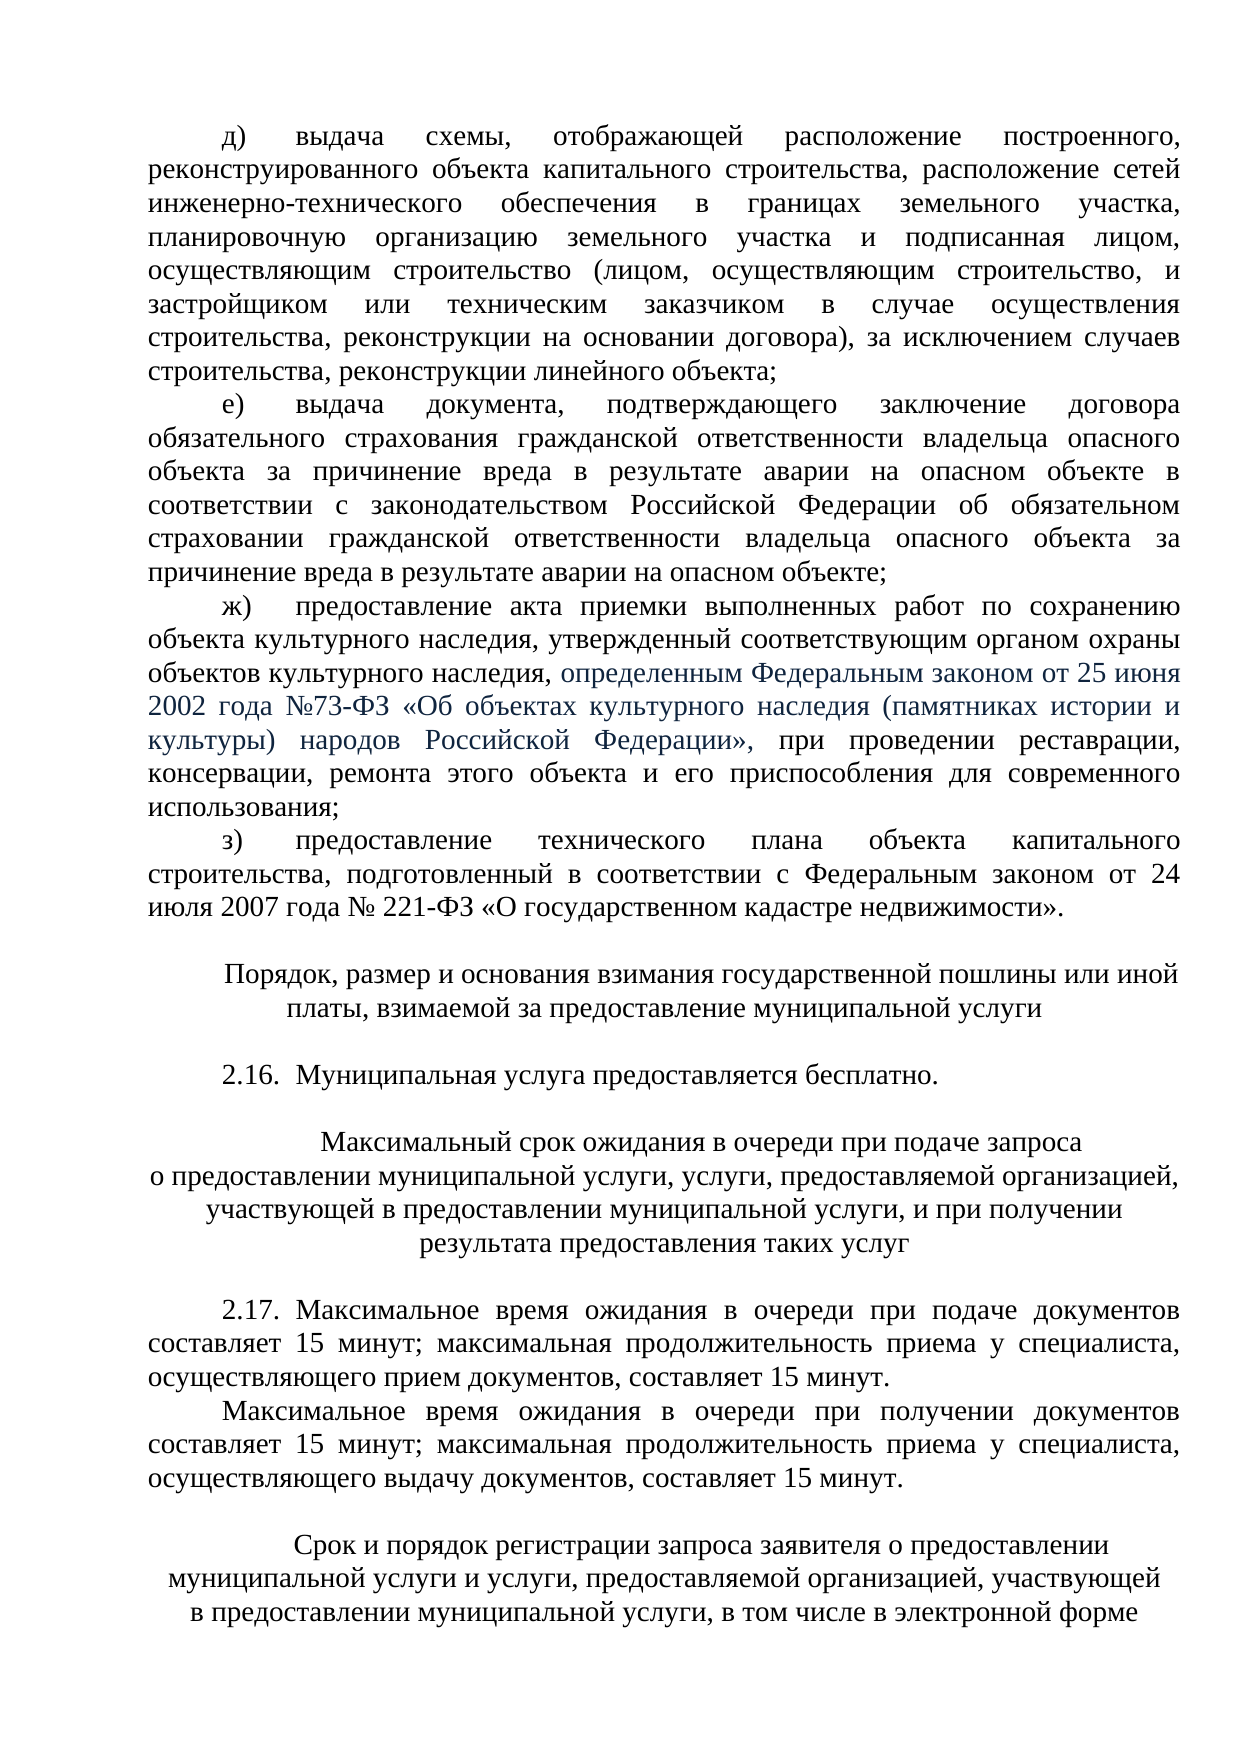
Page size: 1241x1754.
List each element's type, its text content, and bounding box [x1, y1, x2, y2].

text Максимальное время ожидания в очереди при получении документов составляет 15 минут; максимальная продолжительность приема у специалиста, осуществляющего выдачу документов, составляет 15 минут. [148, 1393, 1181, 1493]
text д) выдача схемы, отображающей расположение построенного, реконструированного объекта капитального строительства, расположение сетей инженерно-технического обеспечения в границах земельного участка, планировочную организацию земельного участка и подписанная лицом, осуществляющим строительство (лицом, осуществляющим строительство, и застройщиком или техническим заказчиком в случае осуществления строительства, реконструкции на основании договора), за исключением случаев строительства, реконструкции линейного объекта; [148, 118, 1181, 386]
text Порядок, размер и основания взимания государственной пошлины или иной платы, взимаемой за предоставление муниципальной услуги [148, 957, 1181, 1024]
text з) предоставление технического плана объекта капитального строительства, подготовленный в соответствии с Федеральным законом от 24 июля 2007 года № 221-ФЗ «О государственном кадастре недвижимости». [148, 822, 1181, 923]
text Максимальный срок ожидания в очереди при подаче запроса о предоставлении муниципальной услуги, услуги, предоставляемой организацией, участвующей в предоставлении муниципальной услуги, и при получении результата предоставления таких услуг [148, 1124, 1181, 1258]
text ж) предоставление акта приемки выполненных работ по сохранению объекта культурного наследия, утвержденный соответствующим органом охраны объектов культурного наследия, определенным Федеральным законом от 25 июня 2002 года №73-ФЗ «Об объектах культурного наследия (памятниках истории и культуры) народов Российской Федерации», при проведении реставрации, консервации, ремонта этого объекта и его приспособления для современного использования; [148, 588, 1181, 822]
text 2.16. Муниципальная услуга предоставляется бесплатно. [148, 1057, 1181, 1091]
text Срок и порядок регистрации запроса заявителя о предоставлении муниципальной услуги и услуги, предоставляемой организацией, участвующей в предоставлении муниципальной услуги, в том числе в электронной форме [148, 1527, 1181, 1627]
text е) выдача документа, подтверждающего заключение договора обязательного страхования гражданской ответственности владельца опасного объекта за причинение вреда в результате аварии на опасном объекте в соответствии с законодательством Российской Федерации об обязательном страховании гражданской ответственности владельца опасного объекта за причинение вреда в результате аварии на опасном объекте; [148, 386, 1181, 588]
text 2.17. Максимальное время ожидания в очереди при подаче документов составляет 15 минут; максимальная продолжительность приема у специалиста, осуществляющего прием документов, составляет 15 минут. [148, 1292, 1181, 1393]
